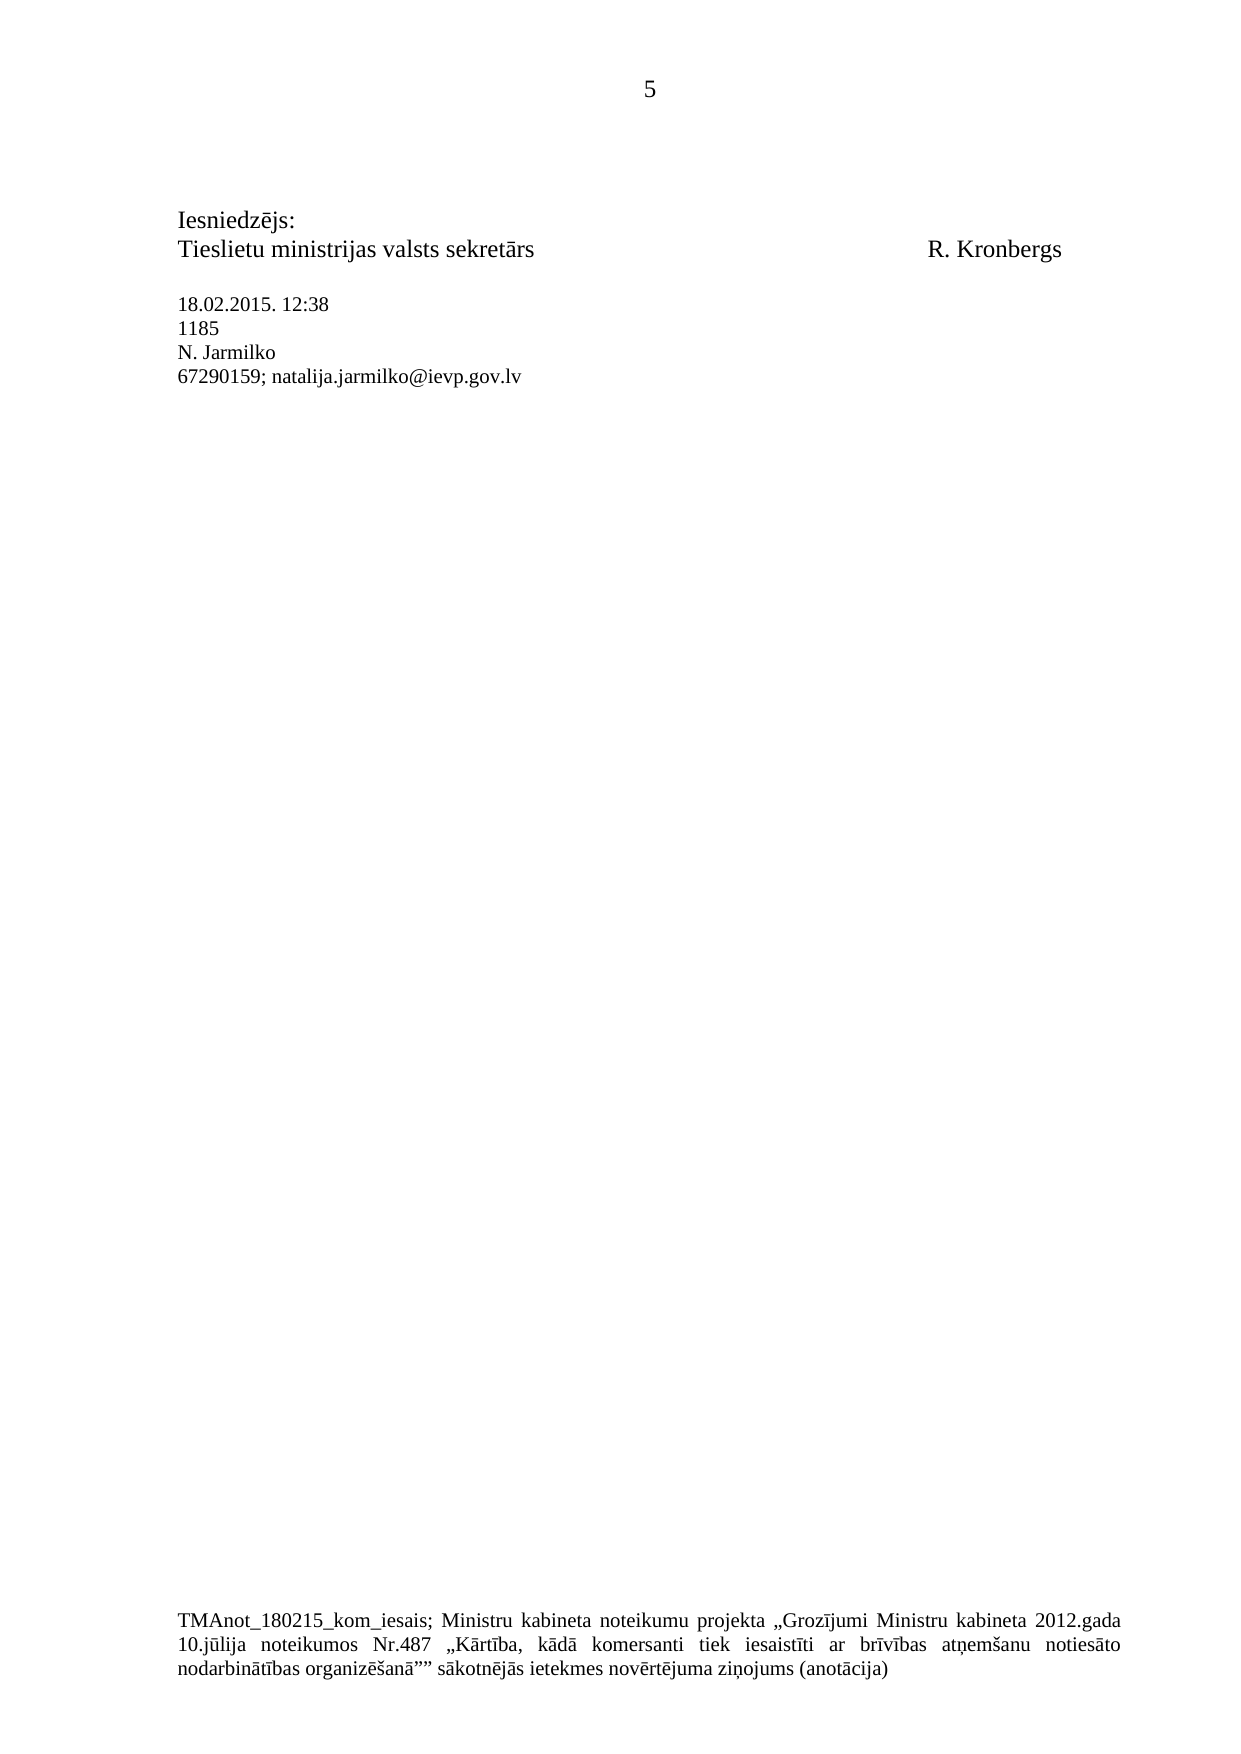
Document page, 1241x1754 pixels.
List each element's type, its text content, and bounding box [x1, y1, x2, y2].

text 67290159; natalija.jarmilko@ievp.gov.lv [177, 364, 1122, 388]
text Tieslietu ministrijas valsts sekretārs R. Kronbergs [177, 234, 1122, 263]
text 1185 [177, 316, 1122, 339]
text N. Jarmilko [177, 339, 1122, 364]
text Iesniedzējs: [177, 205, 1122, 234]
text 18.02.2015. 12:38 [177, 291, 1122, 316]
